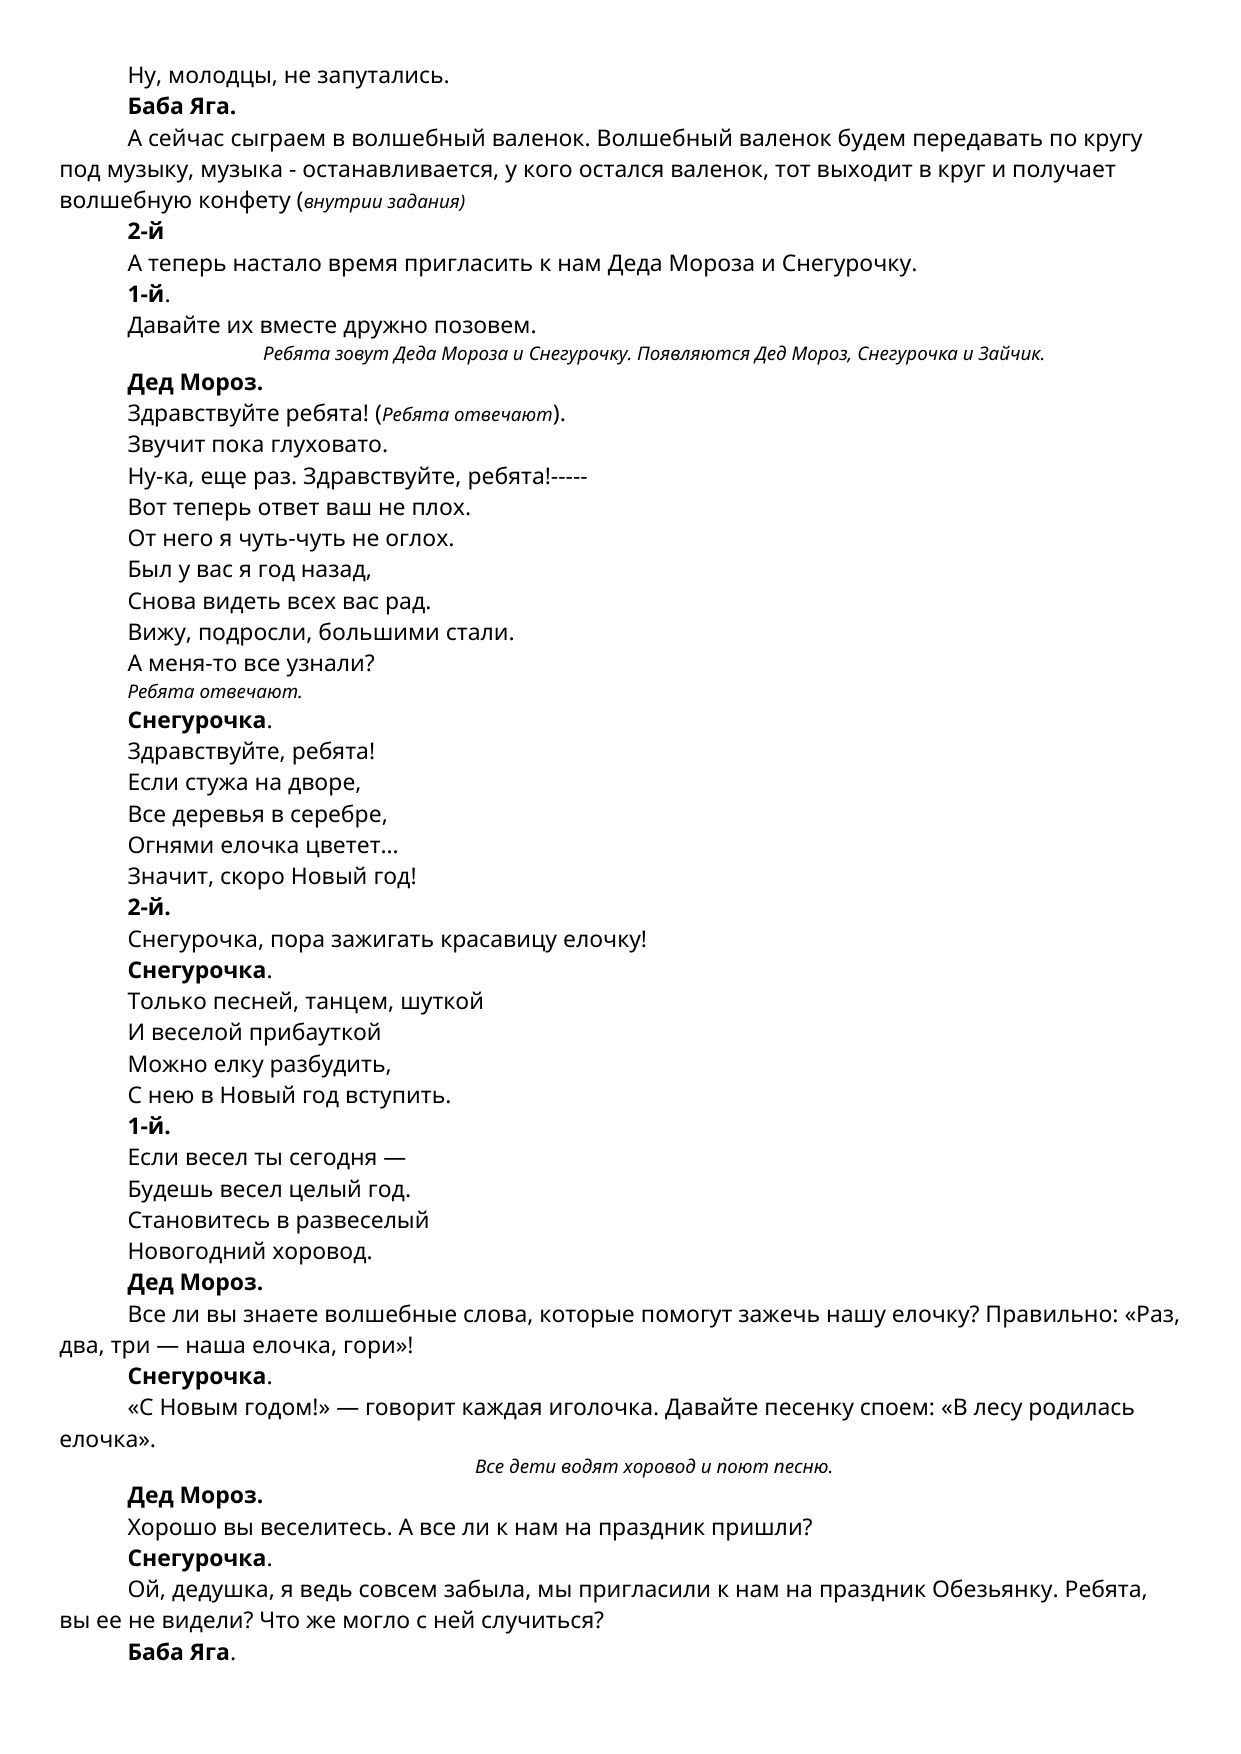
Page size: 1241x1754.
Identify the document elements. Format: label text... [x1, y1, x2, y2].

text Будешь весел целый год. [59, 1173, 1181, 1204]
text Огнями елочка цветет… [59, 829, 1181, 860]
text А теперь настало время пригласить к нам Деда Мороза и Снегурочку. [59, 247, 1181, 278]
text Все ли вы знаете волшебные слова, которые помогут зажечь нашу елочку? Правильно: «Раз, два, три — наша елочка, гори»! [59, 1298, 1181, 1360]
text Становитесь в развеселый [59, 1204, 1181, 1235]
text Дед Мороз. [59, 1479, 1181, 1511]
text Все дети водят хоровод и поют песню. [59, 1454, 1181, 1479]
text Если весел ты сегодня — [59, 1141, 1181, 1173]
text Баба Яга. [59, 1636, 1181, 1667]
text Баба Яга. [59, 90, 1181, 122]
text Здравствуйте, ребята! [59, 735, 1181, 766]
text Новогодний хоровод. [59, 1235, 1181, 1266]
text Снегурочка. [59, 1360, 1181, 1391]
text 2-й. [59, 891, 1181, 923]
text Снегурочка. [59, 954, 1181, 985]
text Если стужа на дворе, [59, 766, 1181, 798]
text Ну-ка, еще раз. Здравствуйте, ребята!----- [59, 459, 1181, 491]
text Ребята отвечают. [59, 678, 1181, 704]
text Снегурочка, пора зажигать красавицу елочку! [59, 923, 1181, 954]
text Можно елку разбудить, [59, 1048, 1181, 1079]
text Снегурочка. [59, 1542, 1181, 1573]
text Только песней, танцем, шуткой [59, 985, 1181, 1016]
text Дед Мороз. [59, 1266, 1181, 1298]
text Значит, скоро Новый год! [59, 860, 1181, 891]
text Ребята зовут Деда Мороза и Снегурочку. Появляются Дед Мороз, Снегурочка и Зайчик. [59, 340, 1181, 366]
text Снова видеть всех вас рад. [59, 584, 1181, 616]
text 1-й. [59, 278, 1181, 309]
text Вот теперь ответ ваш не плох. [59, 491, 1181, 522]
text Здравствуйте ребята! (Ребята отвечают). [59, 397, 1181, 428]
text Звучит пока глуховато. [59, 428, 1181, 459]
text Ну, молодцы, не запутались. [59, 59, 1181, 90]
text 1-й. [59, 1110, 1181, 1141]
text Все деревья в серебре, [59, 798, 1181, 829]
text От него я чуть-чуть не оглох. [59, 522, 1181, 553]
text С нею в Новый год вступить. [59, 1079, 1181, 1110]
text «С Новым годом!» — говорит каждая иголочка. Давайте песенку споем: «В лесу родилась елочка». [59, 1391, 1181, 1454]
text Ой, дедушка, я ведь совсем забыла, мы пригласили к нам на праздник Обезьянку. Ребята, вы ее не видели? Что же могло с ней случиться? [59, 1573, 1181, 1636]
text Дед Мороз. [59, 366, 1181, 397]
text А меня-то все узнали? [59, 647, 1181, 678]
text Снегурочка. [59, 704, 1181, 735]
text 2-й [59, 215, 1181, 247]
text Хорошо вы веселитесь. А все ли к нам на праздник пришли? [59, 1511, 1181, 1542]
text И веселой прибауткой [59, 1016, 1181, 1048]
text Давайте их вместе дружно позовем. [59, 309, 1181, 340]
text Был у вас я год назад, [59, 553, 1181, 584]
text А сейчас сыграем в волшебный валенок. Волшебный валенок будем передавать по кругу под музыку, музыка - останавливается, у кого остался валенок, тот выходит в круг и получает волшебную конфету (внутрии задания) [59, 122, 1181, 215]
text Вижу, подросли, большими стали. [59, 616, 1181, 647]
